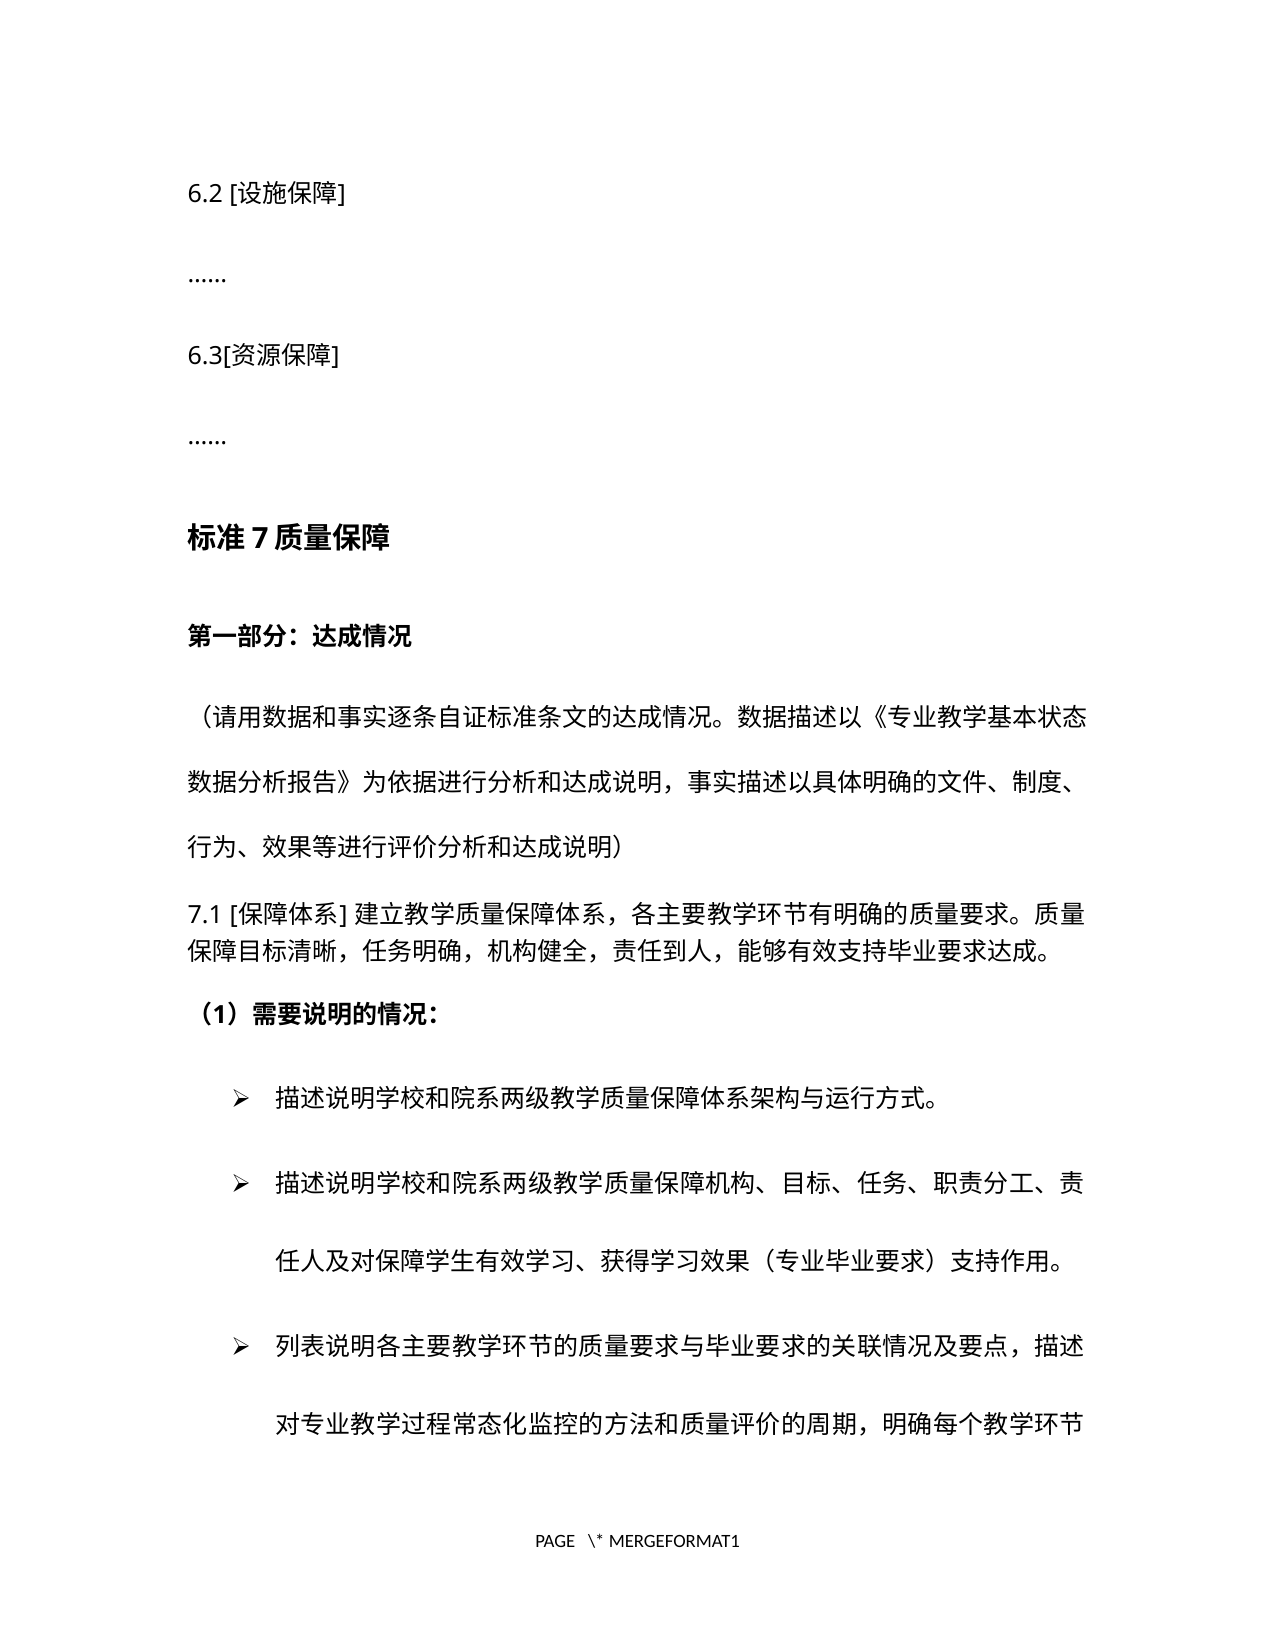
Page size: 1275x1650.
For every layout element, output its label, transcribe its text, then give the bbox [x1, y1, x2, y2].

text …… [187, 402, 1087, 467]
text （请用数据和事实逐条自证标准条文的达成情况。数据描述以《专业教学基本状态数据分析报告》为依据进行分析和达成说明，事实描述以具体明确的文件、制度、行为、效果等进行评价分析和达成说明） [187, 683, 1087, 878]
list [231, 1312, 1087, 1455]
text …… [187, 240, 1087, 305]
list 描述说明学校和院系两级教学质量保障机构、目标、任务、职责分工、责任人及对保障学生有效学习、获得学习效果（专业毕业要求）支持作用。 [231, 1149, 1087, 1292]
list 描述说明学校和院系两级教学质量保障体系架构与运行方式。 [231, 1064, 1087, 1129]
subtitle 标准7质量保障 [187, 503, 1087, 568]
text 7.1 [保障体系] 建立教学质量保障体系，各主要教学环节有明确的质量要求。质量保障目标清晰，任务明确，机构健全，责任到人，能够有效支持毕业要求达成。 [187, 895, 1087, 967]
text 6.2 [设施保障] [187, 159, 1087, 224]
text （1）需要说明的情况： [187, 980, 1087, 1045]
subtitle 第一部分：达成情况 [187, 602, 1087, 667]
text 6.3[资源保障] [187, 321, 1087, 386]
